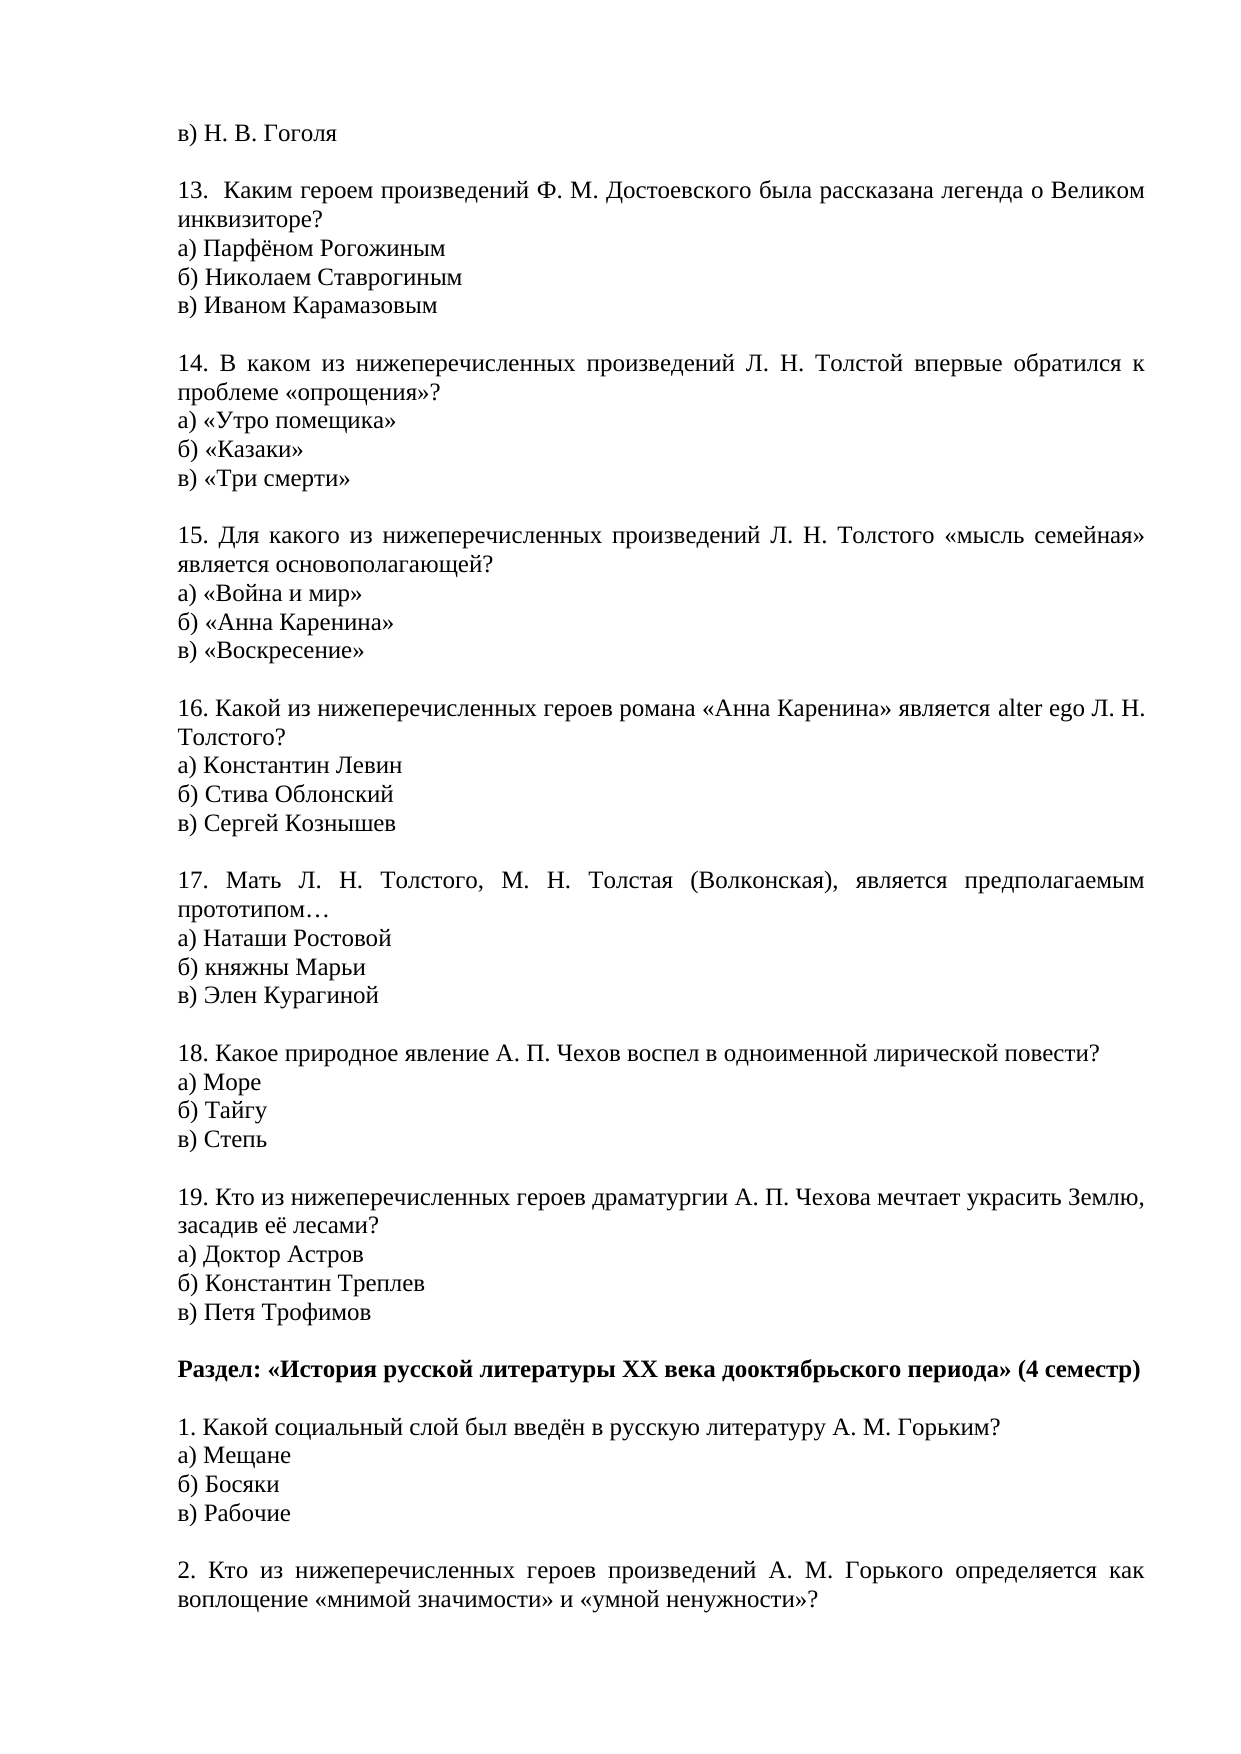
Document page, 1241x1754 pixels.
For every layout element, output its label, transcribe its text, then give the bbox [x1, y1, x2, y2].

text в) Элен Курагиной [177, 981, 1146, 1009]
text а) «Утро помещика» [177, 406, 1146, 434]
text б) княжны Марьи [177, 952, 1146, 981]
text а) Море [177, 1067, 1146, 1096]
text б) Босяки [177, 1469, 1146, 1498]
text в) «Три смерти» [177, 463, 1146, 492]
text б) Тайгу [177, 1096, 1146, 1124]
text б) Стива Облонский [177, 779, 1146, 808]
text 17. Мать Л. Н. Толстого, М. Н. Толстая (Волконская), является предполагаемым прототипом… [177, 866, 1146, 923]
text в) Иваном Карамазовым [177, 291, 1146, 319]
text 1. Какой социальный слой был введён в русскую литературу А. М. Горьким? [177, 1412, 1146, 1441]
text б) «Казаки» [177, 434, 1146, 463]
text а) Наташи Ростовой [177, 923, 1146, 952]
text 16. Какой из нижеперечисленных героев романа «Анна Каренина» является alter ego Л. Н. Толстого? [177, 693, 1146, 751]
text а) Парфёном Рогожиным [177, 233, 1146, 262]
text 19. Кто из нижеперечисленных героев драматургии А. П. Чехова мечтает украсить Землю, засадив её лесами? [177, 1182, 1146, 1239]
text в) Петя Трофимов [177, 1297, 1146, 1326]
text б) Константин Треплев [177, 1268, 1146, 1297]
text в) Сергей Кознышев [177, 808, 1146, 837]
text в) Рабочие [177, 1498, 1146, 1527]
text а) Мещане [177, 1441, 1146, 1469]
text а) «Война и мир» [177, 578, 1146, 607]
text б) «Анна Каренина» [177, 607, 1146, 636]
text в) Н. В. Гоголя [177, 118, 1146, 147]
text б) Николаем Ставрогиным [177, 262, 1146, 291]
text 13. Каким героем произведений Ф. М. Достоевского была рассказана легенда о Великом инквизиторе? [177, 176, 1146, 233]
text а) Доктор Астров [177, 1239, 1146, 1268]
text 15. Для какого из нижеперечисленных произведений Л. Н. Толстого «мысль семейная» является основополагающей? [177, 521, 1146, 578]
text 14. В каком из нижеперечисленных произведений Л. Н. Толстой впервые обратился к проблеме «опрощения»? [177, 348, 1146, 406]
text Раздел: «История русской литературы ХХ века дооктябрьского периода» (4 семестр) [177, 1354, 1146, 1383]
text в) «Воскресение» [177, 636, 1146, 664]
text 2. Кто из нижеперечисленных героев произведений А. М. Горького определяется как воплощение «мнимой значимости» и «умной ненужности»? [177, 1556, 1146, 1613]
text в) Степь [177, 1124, 1146, 1153]
text а) Константин Левин [177, 751, 1146, 779]
text 18. Какое природное явление А. П. Чехов воспел в одноименной лирической повести? [177, 1038, 1146, 1067]
